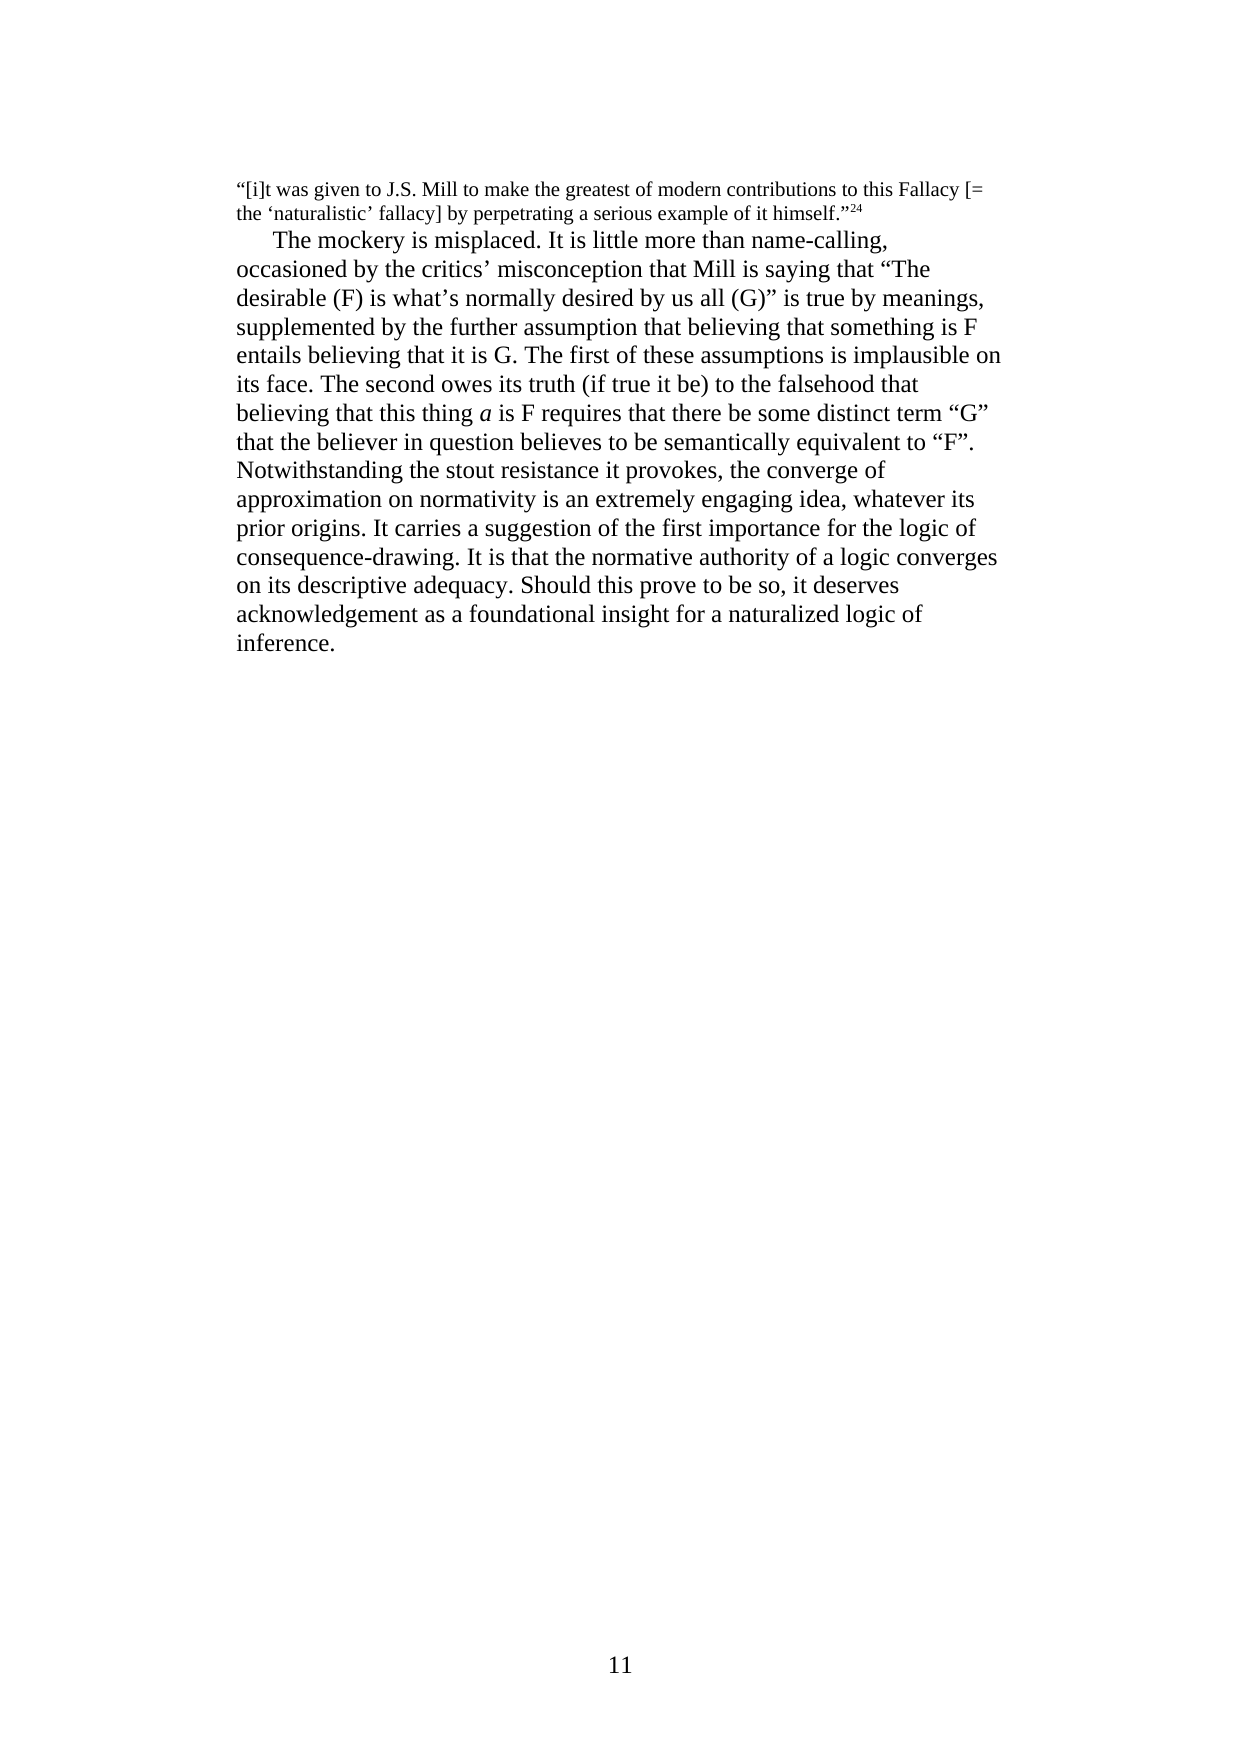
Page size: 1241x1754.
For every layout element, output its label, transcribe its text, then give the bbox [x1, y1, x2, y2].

text The mockery is misplaced. It is little more than name-calling, occasioned by the critics’ misconception that Mill is saying that “The desirable (F) is what’s normally desired by us all (G)” is true by meanings, supplemented by the further assumption that believing that something is F entails believing that it is G. The first of these assumptions is implausible on its face. The second owes its truth (if true it be) to the falsehood that believing that this thing a is F requires that there be some distinct term “G” that the believer in question believes to be semantically equivalent to “F”. Notwithstanding the stout resistance it provokes, the converge of approximation on normativity is an extremely engaging idea, whatever its prior origins. It carries a suggestion of the first importance for the logic of consequence-drawing. It is that the normative authority of a logic converges on its descriptive adequacy. Should this prove to be so, it deserves acknowledgement as a foundational insight for a naturalized logic of inference. [236, 225, 1004, 657]
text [236, 177, 1004, 225]
